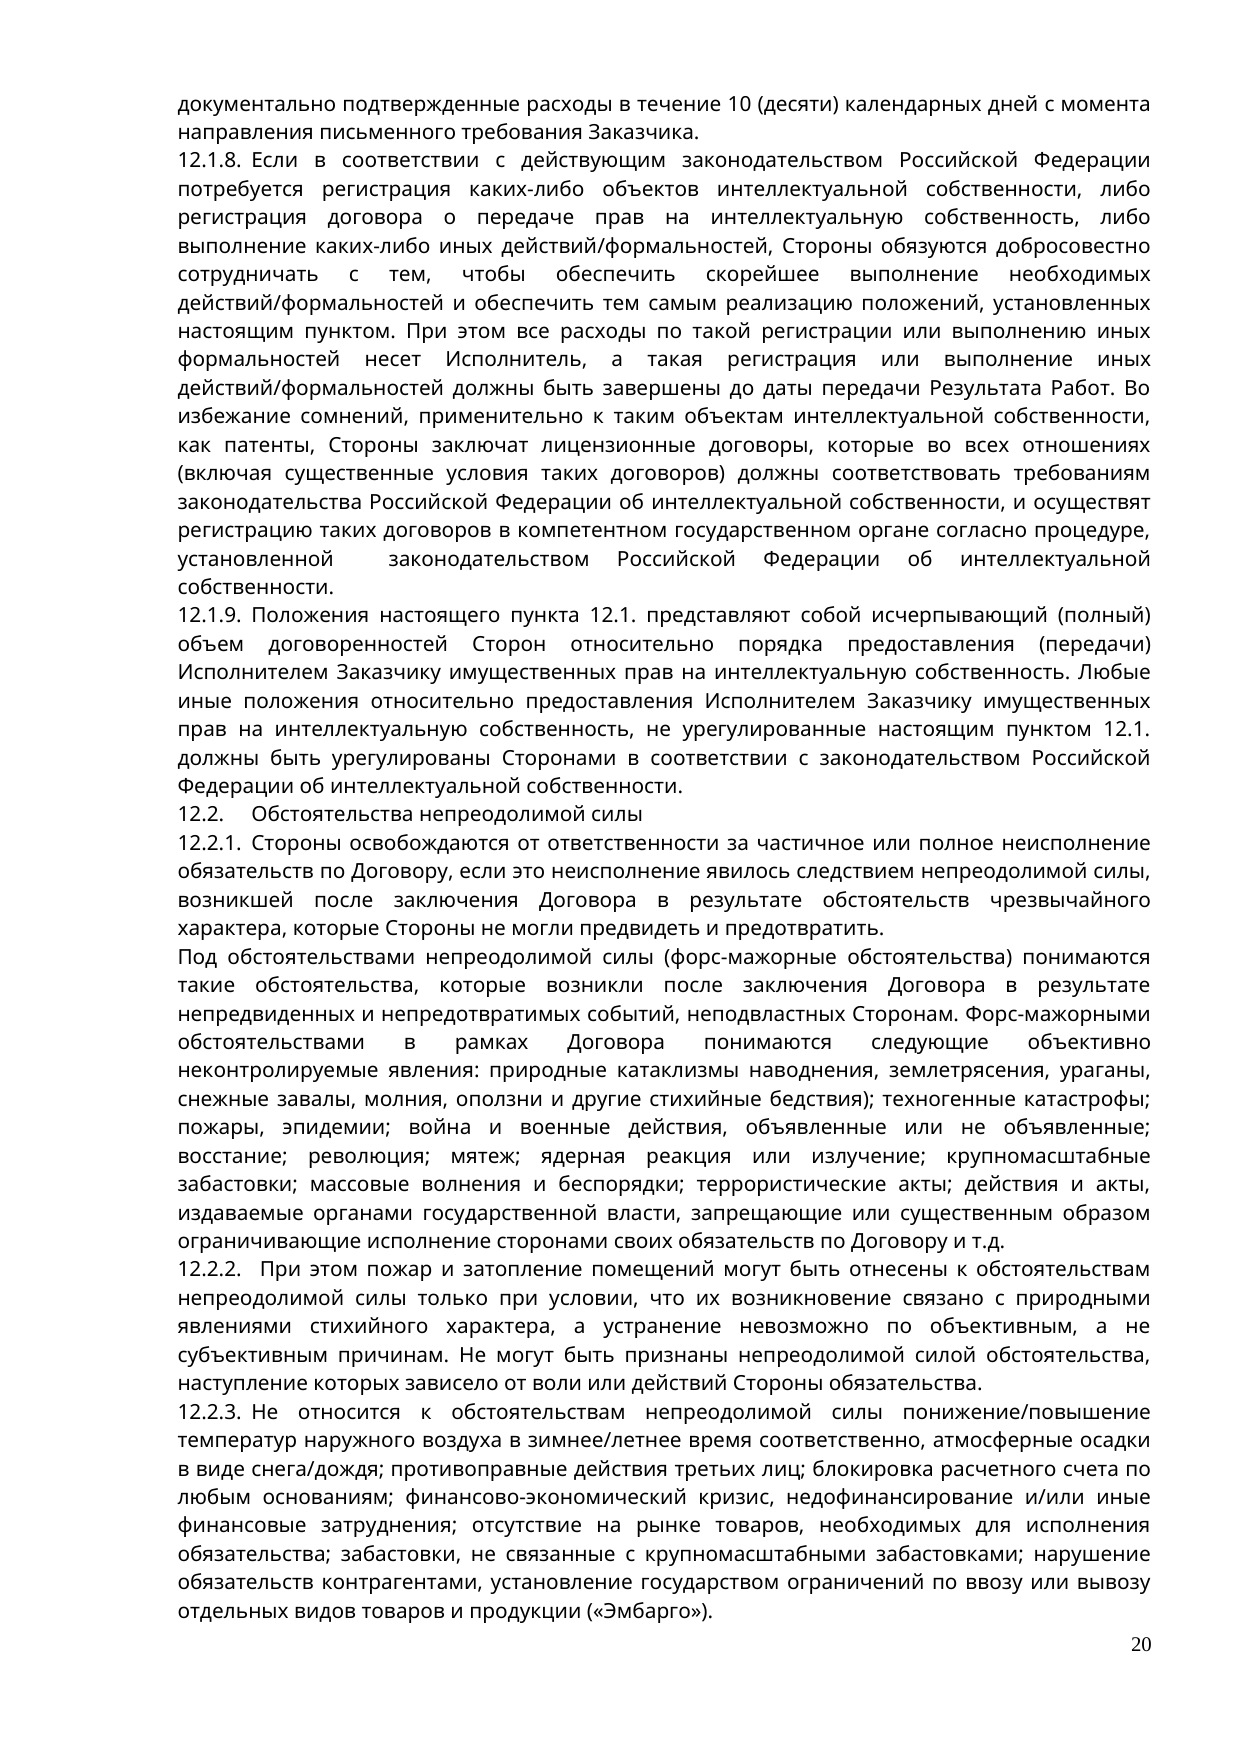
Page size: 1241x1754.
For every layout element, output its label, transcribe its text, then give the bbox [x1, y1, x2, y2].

list Если в соответствии с действующим законодательством Российской Федерации потребуется регистрация каких-либо объектов интеллектуальной собственности, либо регистрация договора о передаче прав на интеллектуальную собственность, либо выполнение каких-либо иных действий/формальностей, Стороны обязуются добросовестно сотрудничать с тем, чтобы обеспечить скорейшее выполнение необходимых действий/формальностей и обеспечить тем самым реализацию положений, установленных настоящим пунктом. При этом все расходы по такой регистрации или выполнению иных формальностей несет Исполнитель, а такая регистрация или выполнение иных действий/формальностей должны быть завершены до даты передачи Результата Работ. Во избежание сомнений, применительно к таким объектам интеллектуальной собственности, как патенты, Стороны заключат лицензионные договоры, которые во всех отношениях (включая существенные условия таких договоров) должны соответствовать требованиям законодательства Российской Федерации об интеллектуальной собственности, и осуществят регистрацию таких договоров в компетентном государственном органе согласно процедуре, установленной законодательством Российской Федерации об интеллектуальной собственности. [177, 146, 1152, 601]
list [177, 89, 1152, 146]
list При этом пожар и затопление помещений могут быть отнесены к обстоятельствам непреодолимой силы только при условии, что их возникновение связано с природными явлениями стихийного характера, а устранение невозможно по объективным, а не субъективным причинам. Не могут быть признаны непреодолимой силой обстоятельства, наступление которых зависело от воли или действий Стороны обязательства. [177, 1254, 1152, 1397]
list Не относится к обстоятельствам непреодолимой силы понижение/повышение температур наружного воздуха в зимнее/летнее время соответственно, атмосферные осадки в виде снега/дождя; противоправные действия третьих лиц; блокировка расчетного счета по любым основаниям; финансово-экономический кризис, недофинансирование и/или иные финансовые затруднения; отсутствие на рынке товаров, необходимых для исполнения обязательства; забастовки, не связанные с крупномасштабными забастовками; нарушение обязательств контрагентами, установление государством ограничений по ввозу или вывозу отдельных видов товаров и продукции («Эмбарго»). [177, 1397, 1152, 1624]
list Положения настоящего пункта 12.1. представляют собой исчерпывающий (полный) объем договоренностей Сторон относительно порядка предоставления (передачи) Исполнителем Заказчику имущественных прав на интеллектуальную собственность. Любые иные положения относительно предоставления Исполнителем Заказчику имущественных прав на интеллектуальную собственность, не урегулированные настоящим пунктом 12.1. должны быть урегулированы Сторонами в соответствии с законодательством Российской Федерации об интеллектуальной собственности. [177, 601, 1152, 799]
text Под обстоятельствами непреодолимой силы (форс-мажорные обстоятельства) понимаются такие обстоятельства, которые возникли после заключения Договора в результате непредвиденных и непредотвратимых событий, неподвластных Сторонам. Форс-мажорными обстоятельствами в рамках Договора понимаются следующие объективно неконтролируемые явления: природные катаклизмы наводнения, землетрясения, ураганы, снежные завалы, молния, оползни и другие стихийные бедствия); техногенные катастрофы; пожары, эпидемии; война и военные действия, объявленные или не объявленные; восстание; революция; мятеж; ядерная реакция или излучение; крупномасштабные забастовки; массовые волнения и беспорядки; террористические акты; действия и акты, издаваемые органами государственной власти, запрещающие или существенным образом ограничивающие исполнение сторонами своих обязательств по Договору и т.д. [177, 942, 1152, 1254]
list Обстоятельства непреодолимой силы [177, 799, 1152, 828]
list Стороны освобождаются от ответственности за частичное или полное неисполнение обязательств по Договору, если это неисполнение явилось следствием непреодолимой силы, возникшей после заключения Договора в результате обстоятельств чрезвычайного характера, которые Стороны не могли предвидеть и предотвратить. [177, 828, 1152, 942]
